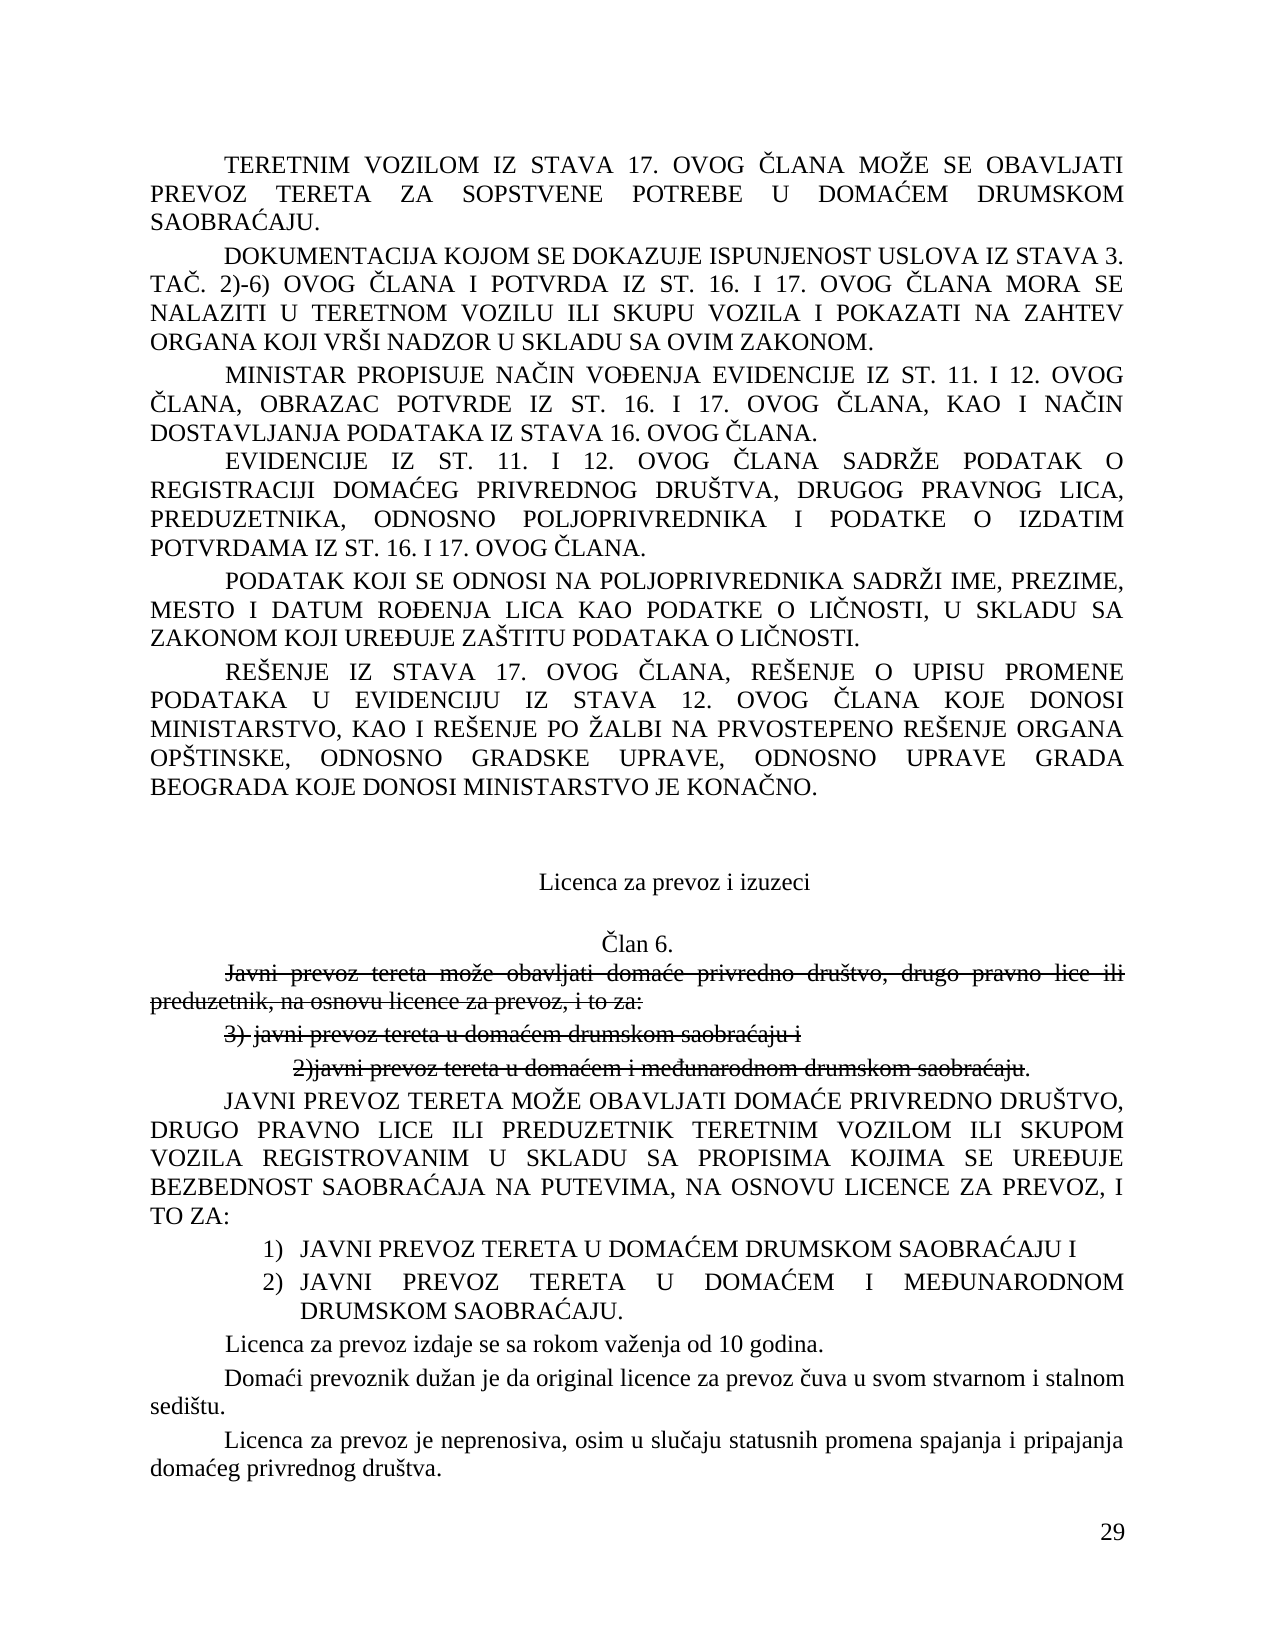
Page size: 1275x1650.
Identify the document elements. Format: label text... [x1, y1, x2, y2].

list javni prevoz tereta u domaćem drumskom saobraćaju i [224, 1019, 1125, 1048]
text EVIDENCIJE IZ ST. 11. I 12. OVOG ČLANA SADRŽE PODATAK O REGISTRACIJI DOMAĆEG PRIVREDNOG DRUŠTVA, DRUGOG PRAVNOG LICA, PREDUZETNIKA, ODNOSNO POLJOPRIVREDNIKA I PODATKE O IZDATIM POTVRDAMA IZ ST. 16. I 17. OVOG ČLANA. [150, 446, 1125, 561]
text Licenca za prevoz izdaje se sa rokom važenja od 10 godina. [150, 1329, 1125, 1358]
text JAVNI PREVOZ TERETA MOŽE OBAVLJATI DOMAĆE PRIVREDNO DRUŠTVO, DRUGO PRAVNO LICE ILI PREDUZETNIK TERETNIM VOZILOM ILI SKUPOM VOZILA REGISTROVANIM U SKLADU SA PROPISIMA KOJIMA SE UREĐUJE BEZBEDNOST SAOBRAĆAJA NA PUTEVIMA, NA OSNOVU LICENCE ZA PREVOZ, I TO ZA: [150, 1086, 1125, 1230]
list Član 6. [150, 929, 1125, 958]
text REŠENJE IZ STAVA 17. OVOG ČLANA, REŠENJE O UPISU PROMENE PODATAKA U EVIDENCIJU IZ STAVA 12. OVOG ČLANA KOJE DONOSI MINISTARSTVO, KAO I REŠENJE PO ŽALBI NA PRVOSTEPENO REŠENJE ORGANA OPŠTINSKE, ODNOSNO GRADSKE UPRAVE, ODNOSNO UPRAVE GRADA BEOGRADA KOJE DONOSI MINISTARSTVO JE KONAČNO. [150, 657, 1125, 800]
text Javni prevoz tereta može obavljati domaće privredno društvo, drugo pravno lice ili preduzetnik, na osnovu licence za prevoz, i to za: [150, 958, 1125, 1015]
text DOKUMENTACIJA KOJOM SE DOKAZUJE ISPUNJENOST USLOVA IZ STAVA 3. TAČ. 2)-6) OVOG ČLANA I POTVRDA IZ ST. 16. I 17. OVOG ČLANA MORA SE NALAZITI U TERETNOM VOZILU ILI SKUPU VOZILA I POKAZATI NA ZAHTEV ORGANA KOJI VRŠI NADZOR U SKLADU SA OVIM ZAKONOM. [150, 241, 1125, 356]
list JAVNI PREVOZ TERETA U DOMAĆEM DRUMSKOM SAOBRAĆAJU I [262, 1234, 1125, 1263]
text MINISTAR PROPISUJE NAČIN VOĐENJA EVIDENCIJE IZ ST. 11. I 12. OVOG ČLANA, OBRAZAC POTVRDE IZ ST. 16. I 17. OVOG ČLANA, KAO I NAČIN DOSTAVLJANJA PODATAKA IZ STAVA 16. OVOG ČLANA. [150, 360, 1125, 446]
text TERETNIM VOZILOM IZ STAVA 17. OVOG ČLANA MOŽE SE OBAVLJATI PREVOZ TERETA ZA SOPSTVENE POTREBE U DOMAĆEM DRUMSKOM SAOBRAĆAJU. [150, 150, 1125, 236]
list JAVNI PREVOZ TERETA U DOMAĆEM I MEĐUNARODNOM DRUMSKOM SAOBRAĆAJU. [262, 1267, 1125, 1325]
text PODATAK KOJI SE ODNOSI NA POLJOPRIVREDNIKA SADRŽI IME, PREZIME, MESTO I DATUM ROĐENJA LICA KAO PODATKE O LIČNOSTI, U SKLADU SA ZAKONOM KOJI UREĐUJE ZAŠTITU PODATAKA O LIČNOSTI. [150, 566, 1125, 652]
text Licenca za prevoz i izuzeci [150, 867, 1125, 896]
text 2)javni prevoz tereta u domaćem i međunarodnom drumskom saobraćaju. [150, 1053, 1125, 1082]
text Licenca za prevoz je neprenosiva, osim u slučaju statusnih promena spajanja i pripajanja domaćeg privrednog društva. [150, 1425, 1125, 1482]
text Domaći prevoznik dužan je da original licence za prevoz čuva u svom stvarnom i stalnom sedištu. [150, 1363, 1125, 1420]
